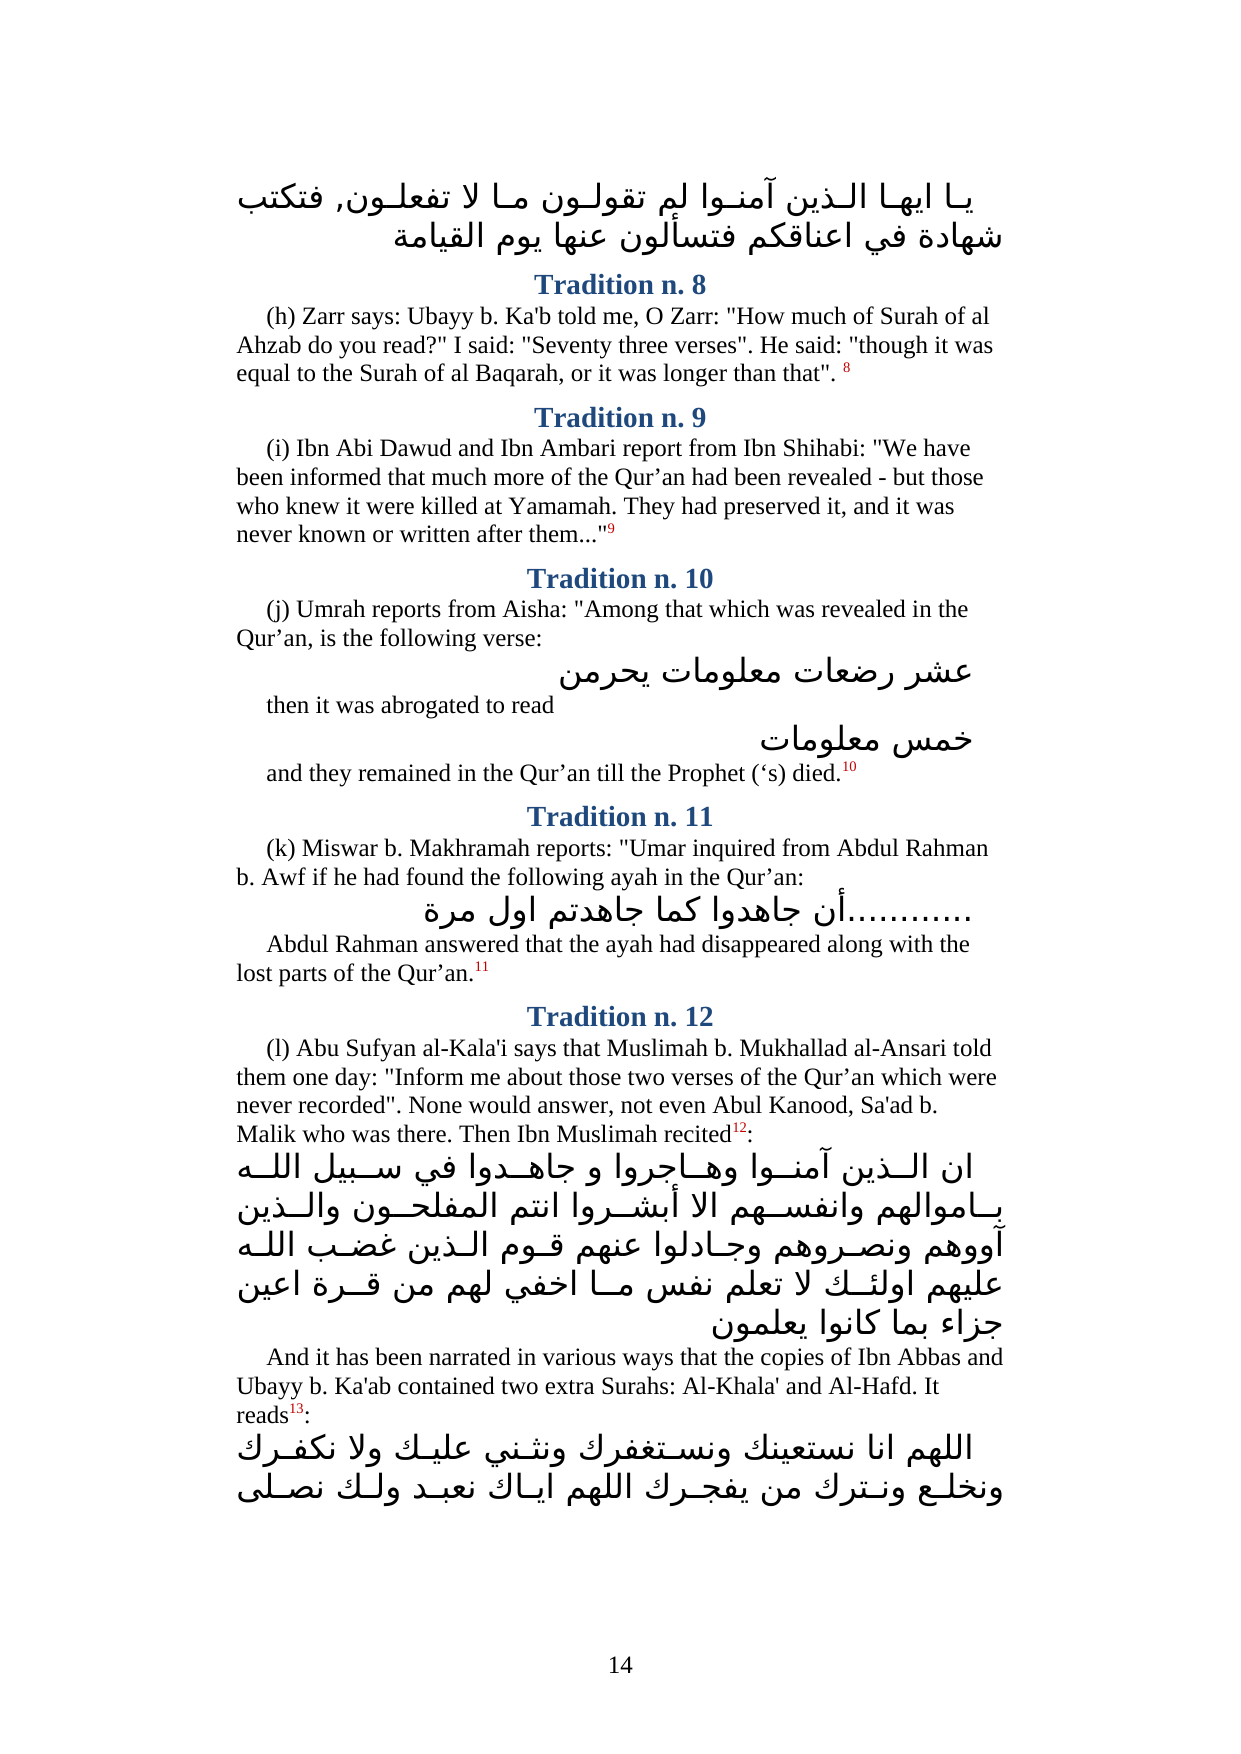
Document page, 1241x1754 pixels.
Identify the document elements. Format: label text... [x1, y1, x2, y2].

subtitle Tradition n. 10 [236, 561, 1004, 594]
text (l) Abu Sufyan al-Kala'i says that Muslimah b. Mukhallad al-Ansari told them one day: "Inform me about those two verses of the Qur’an which were never recorded". None would answer, not even Abul Kanood, Sa'ad b. Malik who was there. Then Ibn Muslimah recited12: [236, 1033, 1004, 1148]
text (k) Miswar b. Makhramah reports: "Umar inquired from Abdul Rahman b. Awf if he had found the following ayah in the Qur’an: [236, 833, 1004, 891]
text يا ايها الذين آمنوا لم تقولون ما لا تفعلون, فتكتب شهادة في اعناقكم فتسألون عنها يوم القيامة [236, 177, 1004, 255]
text خمس معلومات [236, 719, 1004, 758]
text عشر رضعات معلومات يحرمن [236, 652, 1004, 691]
text (j) Umrah reports from Aisha: "Among that which was revealed in the Qur’an, is the follow­ing verse: [236, 594, 1004, 652]
text (h) Zarr says: Ubayy b. Ka'b told me, O Zarr: "How much of Surah of al Ahzab do you read?" I said: "Seventy three verses". He said: "though it was equal to the Surah of al Baqarah, or it was longer than that". 8 [236, 301, 1004, 387]
text And it has been narrated in various ways that the copies of Ibn Abbas and Ubayy b. Ka'ab contained two extra Surahs: Al-Khala' and Al-Hafd. It reads13: [236, 1342, 1004, 1428]
text ............أن جاهدوا كما جاهدتم اول مرة [236, 891, 1004, 929]
subtitle Tradition n. 12 [236, 999, 1004, 1033]
subtitle Tradition n. 11 [236, 799, 1004, 833]
text ان الذين آمنوا وهاجروا و جاهدوا في سبيل الله باموالهم وانفسهم الا أبشروا انتم المفلحون والذين آووهم ونصروهم وجادلوا عنهم قوم الذين غضب الله عليهم اولئك لا تعلم نفس ما اخفي لهم من قرة اعين جزاء بما كانوا يعلمون [236, 1148, 1004, 1342]
text Abdul Rahman answered that the ayah had disappeared along with the lost parts of the Qur’an.11 [236, 929, 1004, 987]
text then it was abrogated to read [236, 691, 1004, 719]
text (i) Ibn Abi Dawud and Ibn Ambari report from Ibn Shihabi: "We have been informed that much more of the Qur’an had been revealed - but those who knew it were killed at Yamamah. They had preserved it, and it was never known or written after them..."9 [236, 433, 1004, 548]
text and they remained in the Qur’an till the Prophet (‘s) died.10 [236, 758, 1004, 787]
subtitle Tradition n. 9 [236, 400, 1004, 433]
subtitle Tradition n. 8 [236, 267, 1004, 301]
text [236, 1428, 1004, 1506]
